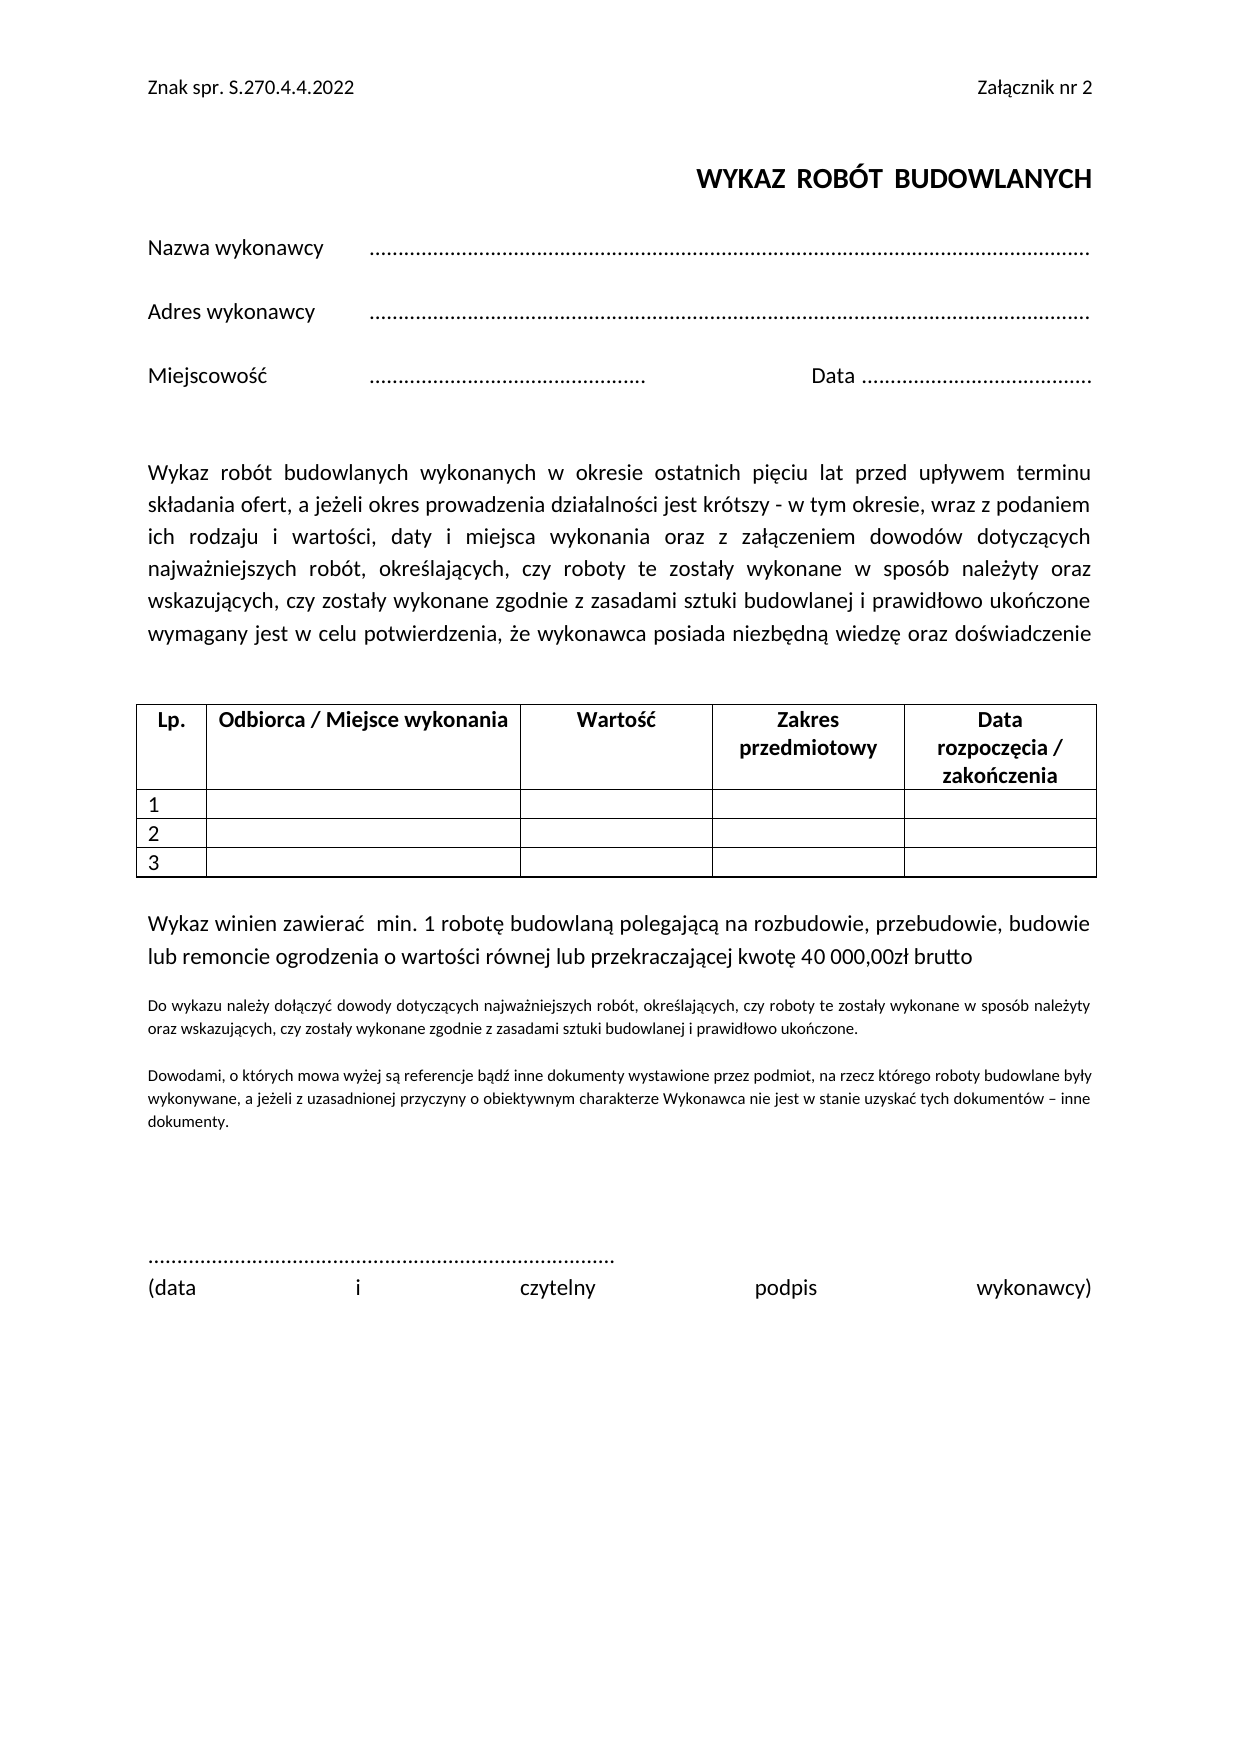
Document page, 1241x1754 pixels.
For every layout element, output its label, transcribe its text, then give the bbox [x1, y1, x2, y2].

text Wykaz winien zawierać min. 1 robotę budowlaną polegającą na rozbudowie, przebudowie, budowie lub remoncie ogrodzenia o wartości równej lub przekraczającej kwotę 40 000,00zł brutto [148, 878, 1092, 970]
table_cell 1 [137, 790, 206, 818]
table_cell [521, 819, 712, 847]
text WYKAZ ROBÓT BUDOWLANYCH Nazwa wykonawcy ............................................................................................................................. Adres wykonawcy ............................................................................................................................. Miejscowość ................................................ Data ........................................ Wykaz robót budowlanych wykonanych w okresie ostatnich pięciu lat przed upływem terminu składania ofert, a jeżeli okres prowadzenia działalności jest krótszy - w tym okresie, wraz z podaniem ich rodzaju i wartości, daty i miejsca wykonania oraz z załączeniem dowodów dotyczących najważniejszych robót, określających, czy roboty te zostały wykonane w sposób należyty oraz wskazujących, czy zostały wykonane zgodnie z zasadami sztuki budowlanej i prawidłowo ukończone wymagany jest w celu potwierdzenia, że wykonawca posiada niezbędną wiedzę oraz doświadczenie [148, 127, 1092, 679]
table_cell [713, 848, 904, 876]
table_cell [905, 819, 1096, 847]
table_header Wartość [521, 705, 712, 789]
table_cell [713, 819, 904, 847]
table_cell [521, 848, 712, 876]
table_header Lp. [137, 705, 206, 789]
table_cell [207, 848, 520, 876]
table_cell [207, 790, 520, 818]
table_cell [713, 790, 904, 818]
text Do wykazu należy dołączyć dowody dotyczących najważniejszych robót, określających, czy roboty te zostały wykonane w sposób należyty oraz wskazujących, czy zostały wykonane zgodnie z zasadami sztuki budowlanej i prawidłowo ukończone. Dowodami, o których mowa wyżej są referencje bądź inne dokumenty wystawione przez podmiot, na rzecz którego roboty budowlane były wykonywane, a jeżeli z uzasadnionej przyczyny o obiektywnym charakterze Wykonawca nie jest w stanie uzyskać tych dokumentów – inne dokumenty. [148, 995, 1092, 1132]
table_cell 2 [137, 819, 206, 847]
table_cell [521, 790, 712, 818]
table_cell [905, 848, 1096, 876]
table_header Odbiorca / Miejsce wykonania [207, 705, 520, 789]
text ................................................................................. (data i czytelny podpis wykonawcy) [148, 1209, 1092, 1333]
table_cell 3 [137, 848, 206, 876]
table_cell [905, 790, 1096, 818]
table_cell [207, 819, 520, 847]
table_header Data rozpoczęcia / zakończenia [905, 705, 1096, 789]
table_header Zakres przedmiotowy [713, 705, 904, 789]
